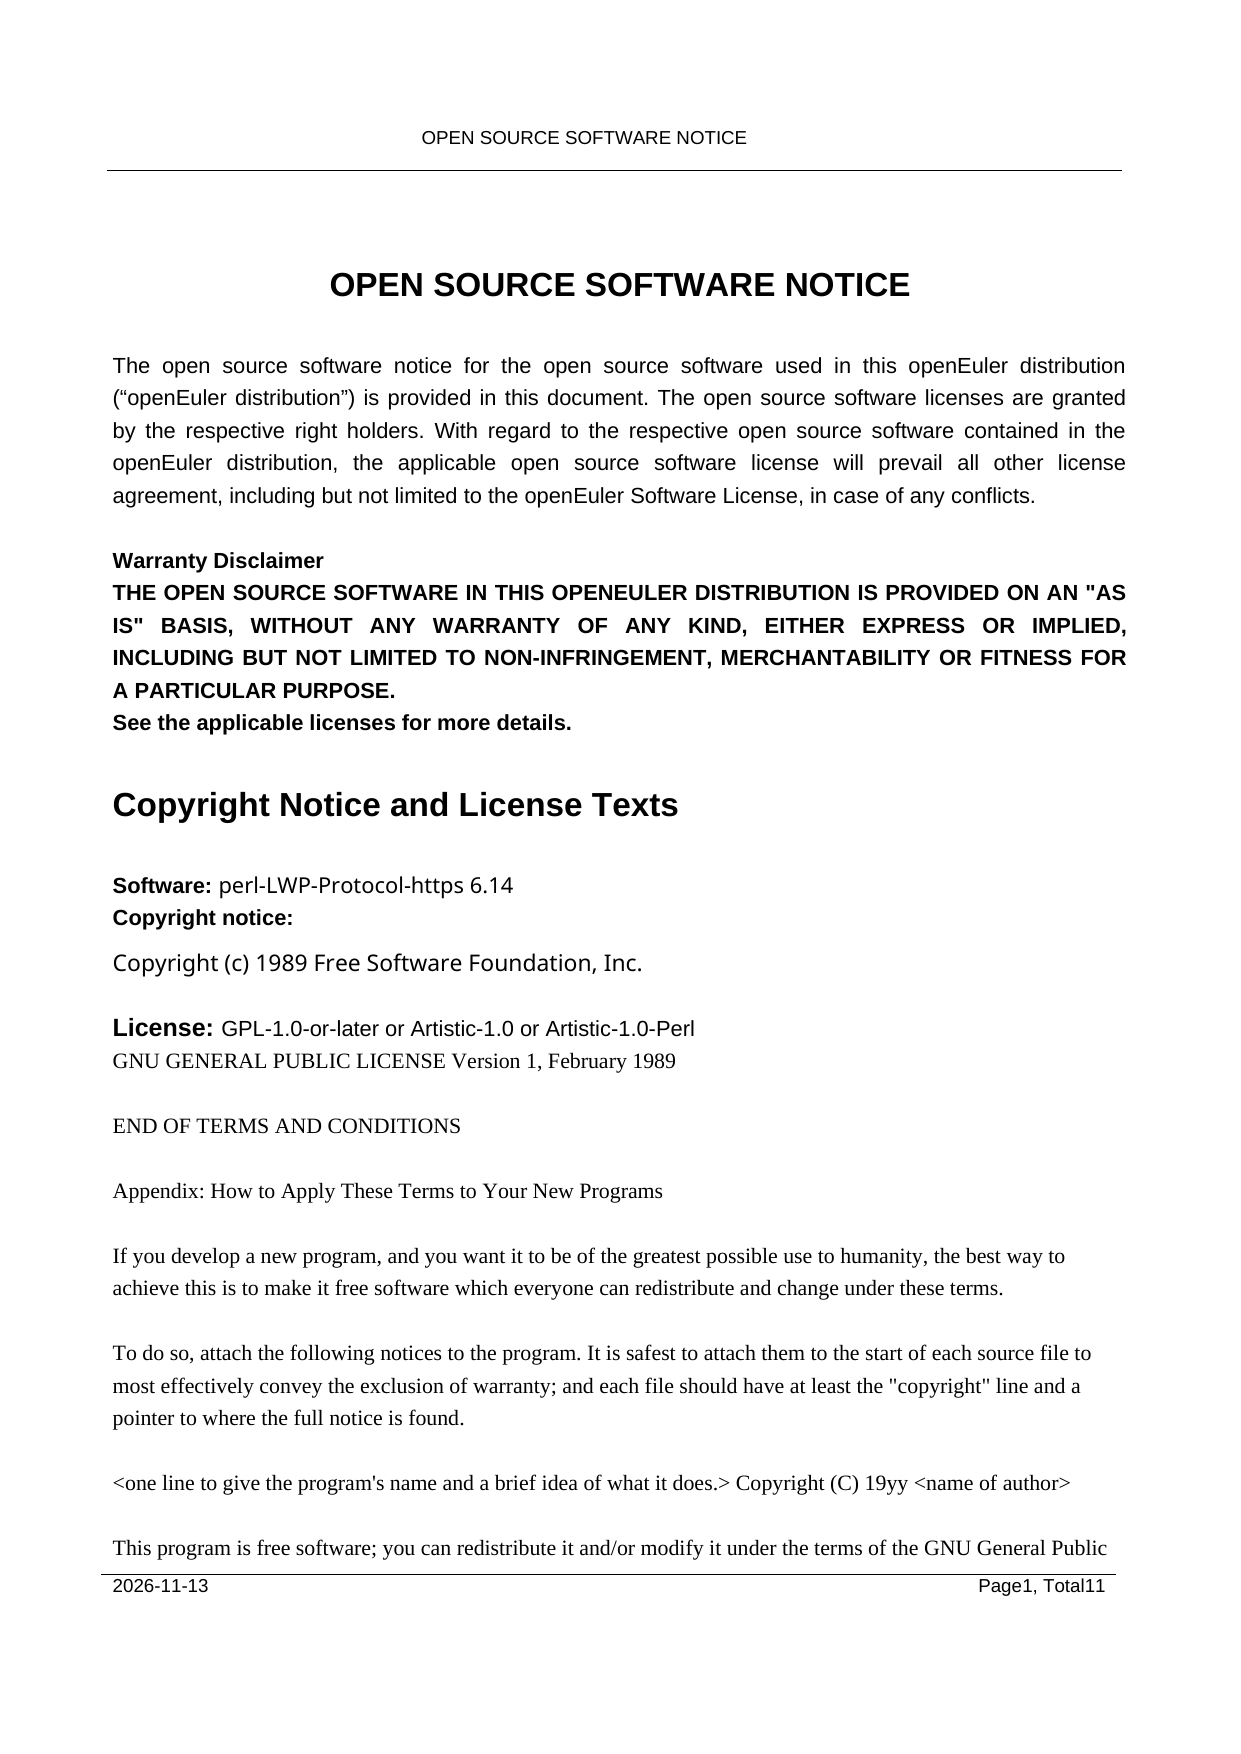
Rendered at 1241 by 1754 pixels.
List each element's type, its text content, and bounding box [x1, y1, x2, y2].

text The open source software notice for the open source software used in this openEuler distribution (“openEuler distribution”) is provided in this document. The open source software licenses are granted by the respective right holders. With regard to the respective open source software contained in the openEuler distribution, the applicable open source software license will prevail all other license agreement, including but not limited to the openEuler Software License, in case of any conflicts. [112, 349, 1128, 511]
text Copyright notice: [112, 901, 1128, 934]
text Warranty Disclaimer [112, 544, 1128, 576]
text OPEN SOURCE SOFTWARE NOTICE [112, 251, 1128, 316]
text License: GPL-1.0-or-later or Artistic-1.0 or Artistic-1.0-Perl [112, 1012, 1128, 1044]
text Copyright (c) 1989 Free Software Foundation, Inc. [112, 947, 1128, 1012]
text THE OPEN SOURCE SOFTWARE IN THIS OPENEULER DISTRIBUTION IS PROVIDED ON AN "AS IS" BASIS, WITHOUT ANY WARRANTY OF ANY KIND, EITHER EXPRESS OR IMPLIED, INCLUDING BUT NOT LIMITED TO NON-INFRINGEMENT, MERCHANTABILITY OR FITNESS FOR A PARTICULAR PURPOSE. See the applicable licenses for more details. [112, 576, 1128, 739]
text Copyright Notice and License Texts [112, 771, 1128, 836]
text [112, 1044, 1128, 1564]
title Software: perl-LWP-Protocol-https 6.14 [112, 869, 1128, 901]
